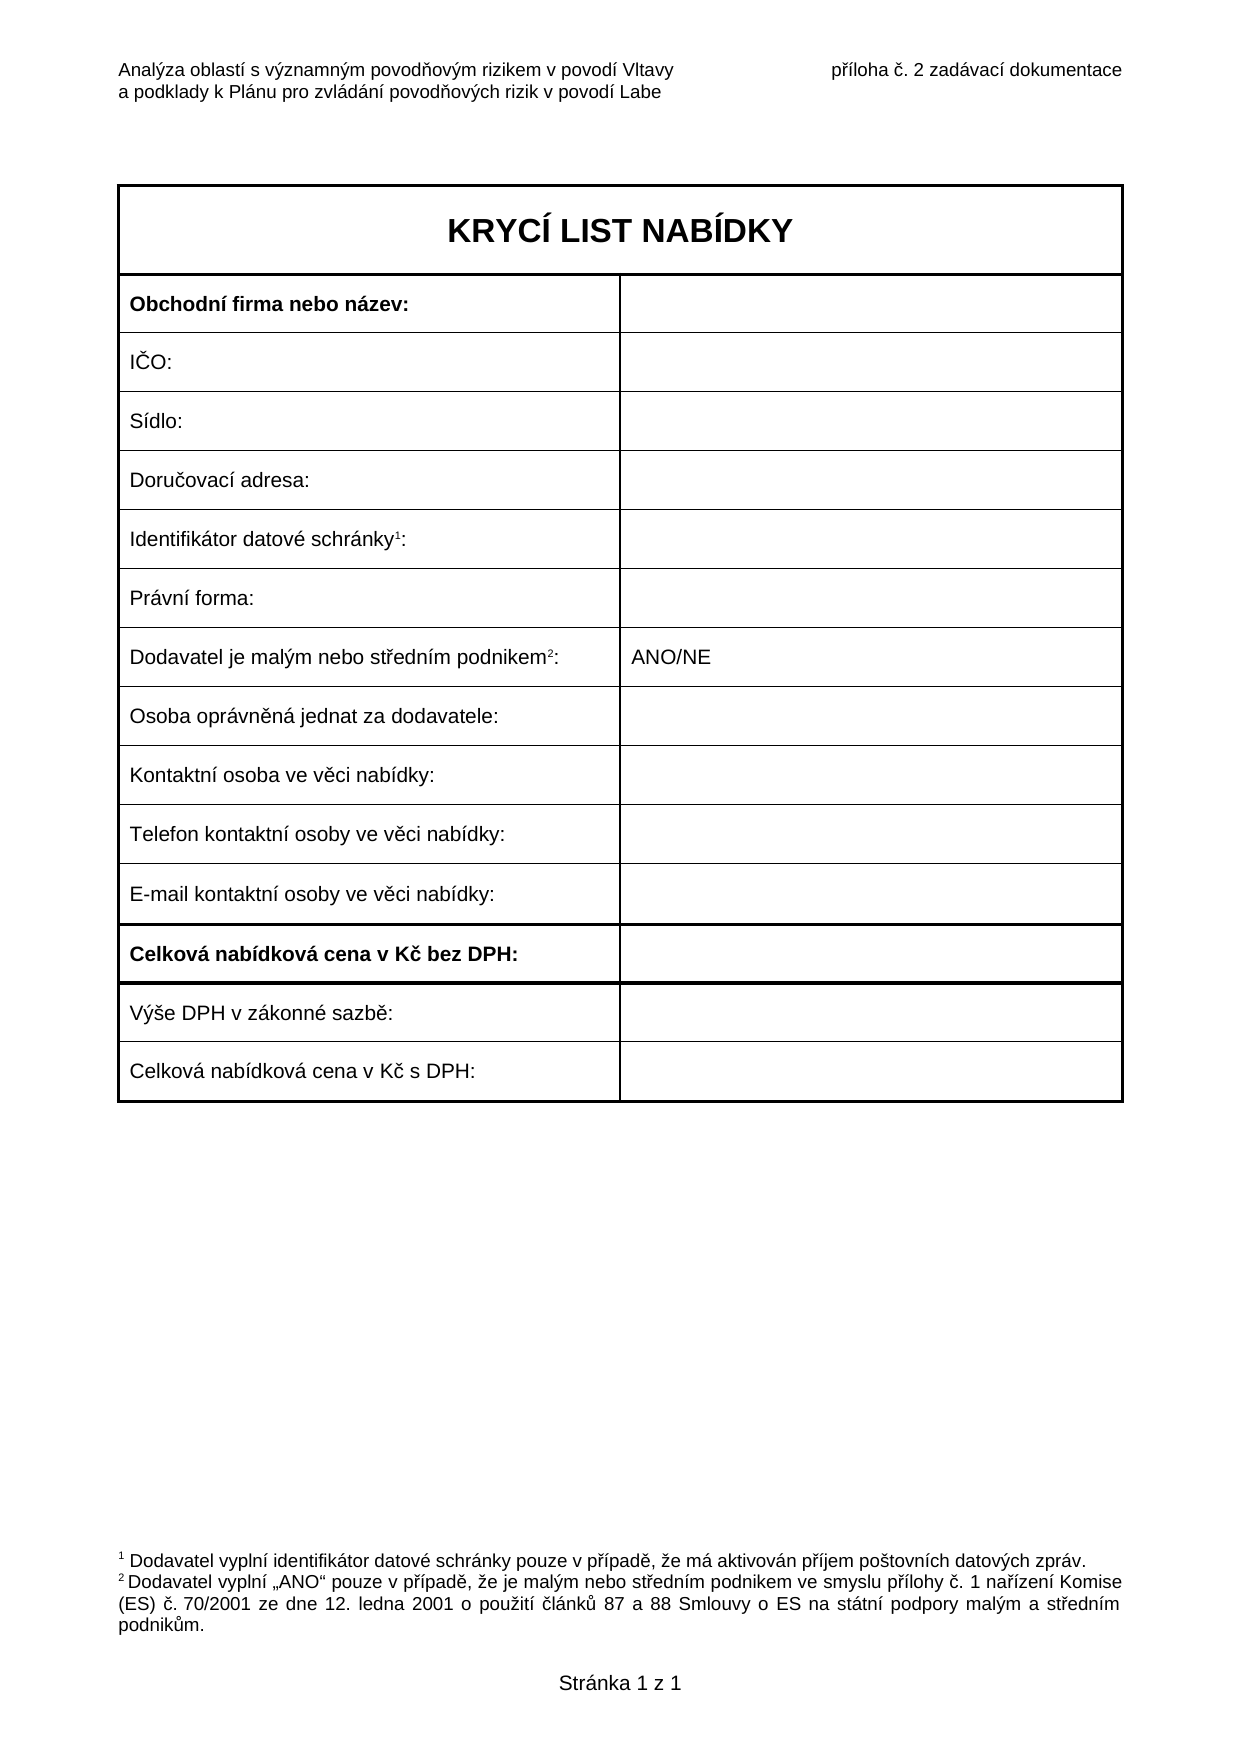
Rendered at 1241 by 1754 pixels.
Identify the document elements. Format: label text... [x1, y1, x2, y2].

table_cell Celková nabídková cena v Kč s DPH: [120, 1042, 619, 1099]
table_cell [621, 392, 1121, 450]
table_cell Obchodní firma nebo název: [120, 276, 619, 332]
table_cell Telefon kontaktní osoby ve věci nabídky: [120, 805, 619, 863]
table_cell Identifikátor datové schránky: [120, 510, 619, 568]
table_cell IČO: [120, 333, 619, 391]
table_cell [621, 926, 1121, 981]
table_cell Výše DPH v zákonné sazbě: [120, 985, 619, 1041]
table_cell [621, 1042, 1121, 1099]
table_cell Celková nabídková cena v Kč bez DPH: [120, 926, 619, 981]
table_cell [621, 569, 1121, 627]
table_header KRYCÍ LIST NABÍDKY [120, 187, 1121, 273]
table_cell Osoba oprávněná jednat za dodavatele: [120, 687, 619, 745]
table_cell E-mail kontaktní osoby ve věci nabídky: [120, 864, 619, 922]
table_cell [621, 451, 1121, 509]
table_cell Sídlo: [120, 392, 619, 450]
table_cell ANO/NE [621, 628, 1121, 686]
table_cell Doručovací adresa: [120, 451, 619, 509]
table_cell [621, 510, 1121, 568]
table_cell [621, 985, 1121, 1041]
table_cell [621, 746, 1121, 804]
table_cell Právní forma: [120, 569, 619, 627]
table_cell Dodavatel je malým nebo středním podnikem: [120, 628, 619, 686]
table_cell [621, 805, 1121, 863]
table_cell [621, 333, 1121, 391]
table_cell Kontaktní osoba ve věci nabídky: [120, 746, 619, 804]
table_cell [621, 276, 1121, 332]
table_cell [621, 864, 1121, 922]
table_cell [621, 687, 1121, 745]
